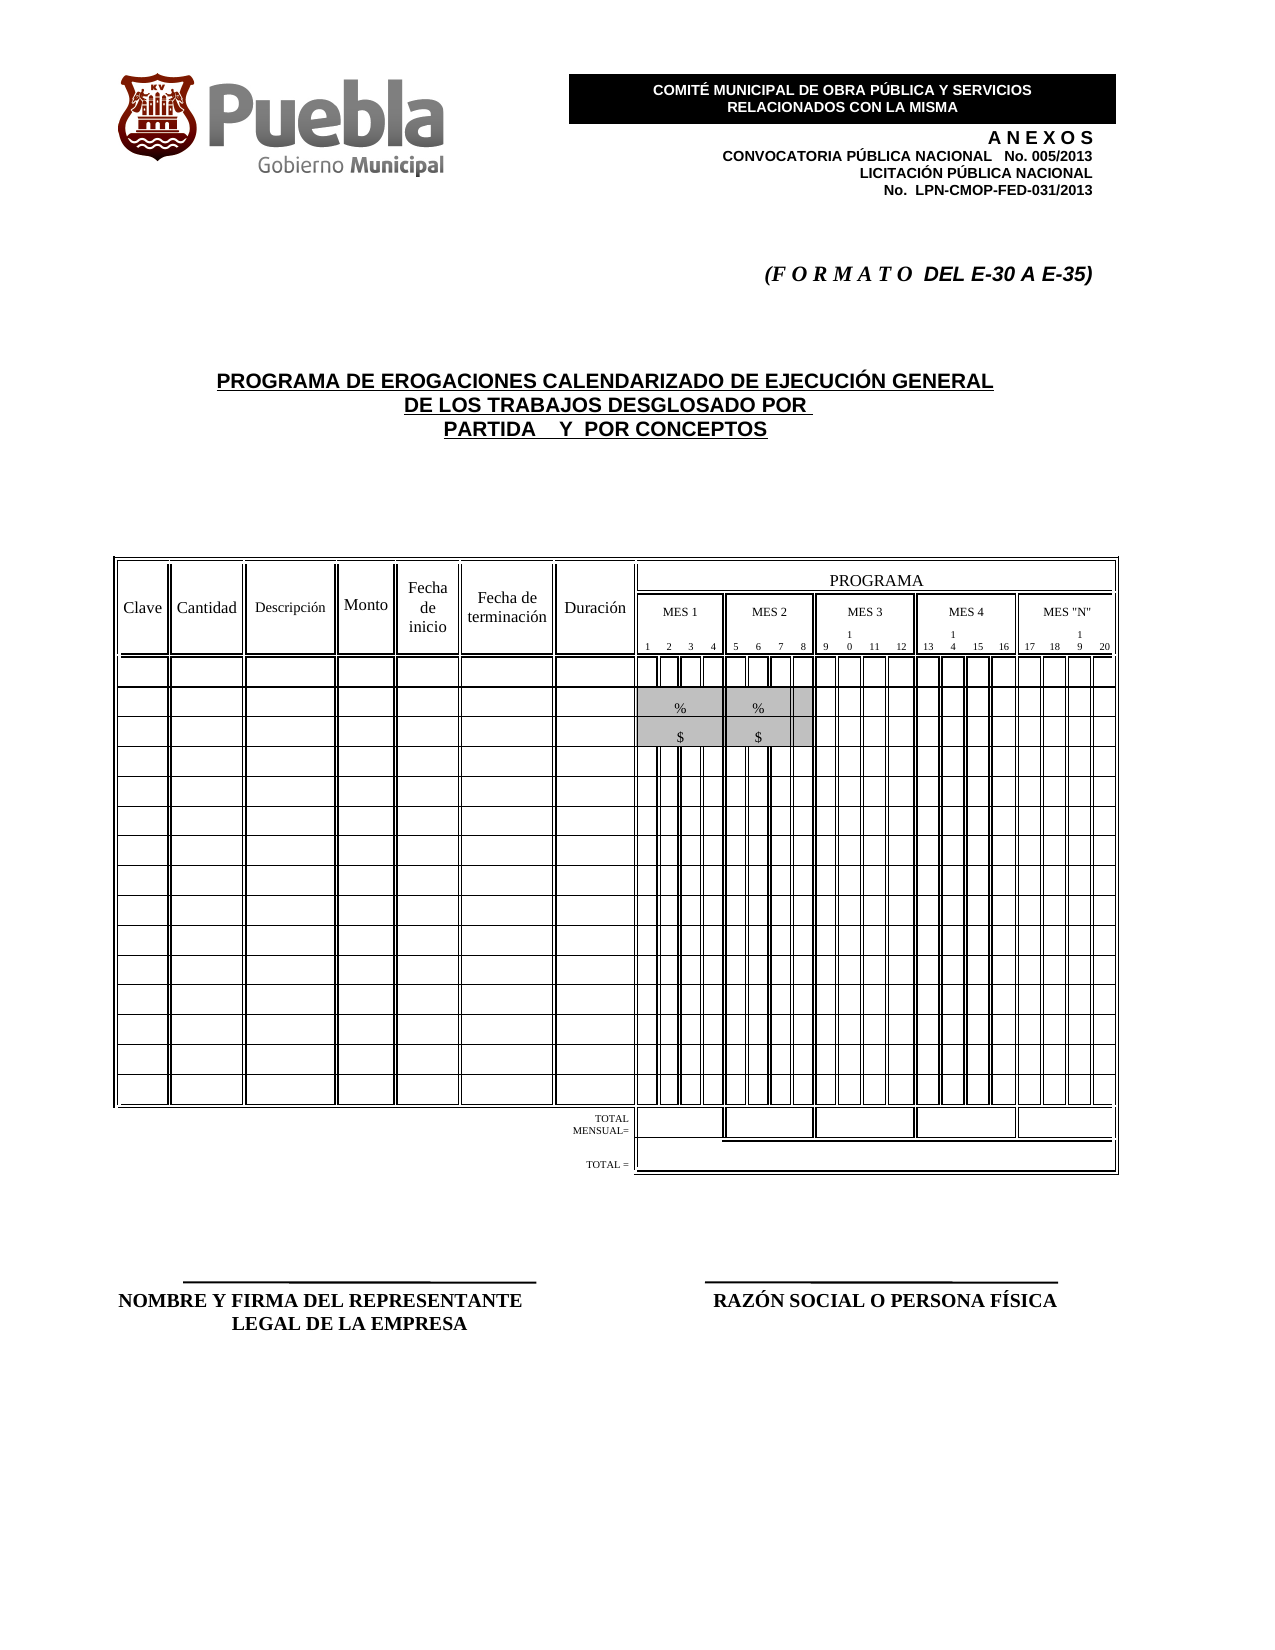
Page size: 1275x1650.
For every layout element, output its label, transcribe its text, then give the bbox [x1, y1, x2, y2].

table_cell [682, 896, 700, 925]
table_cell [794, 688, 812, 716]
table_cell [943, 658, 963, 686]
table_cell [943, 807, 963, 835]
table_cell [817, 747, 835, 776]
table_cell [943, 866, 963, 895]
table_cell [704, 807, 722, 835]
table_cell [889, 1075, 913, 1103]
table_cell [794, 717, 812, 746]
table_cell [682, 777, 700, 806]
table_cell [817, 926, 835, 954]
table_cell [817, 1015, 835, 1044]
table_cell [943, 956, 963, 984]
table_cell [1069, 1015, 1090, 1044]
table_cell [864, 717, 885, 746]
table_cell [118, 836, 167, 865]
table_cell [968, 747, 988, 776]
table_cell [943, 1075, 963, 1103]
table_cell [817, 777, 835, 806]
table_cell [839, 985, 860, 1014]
picture [118, 73, 444, 177]
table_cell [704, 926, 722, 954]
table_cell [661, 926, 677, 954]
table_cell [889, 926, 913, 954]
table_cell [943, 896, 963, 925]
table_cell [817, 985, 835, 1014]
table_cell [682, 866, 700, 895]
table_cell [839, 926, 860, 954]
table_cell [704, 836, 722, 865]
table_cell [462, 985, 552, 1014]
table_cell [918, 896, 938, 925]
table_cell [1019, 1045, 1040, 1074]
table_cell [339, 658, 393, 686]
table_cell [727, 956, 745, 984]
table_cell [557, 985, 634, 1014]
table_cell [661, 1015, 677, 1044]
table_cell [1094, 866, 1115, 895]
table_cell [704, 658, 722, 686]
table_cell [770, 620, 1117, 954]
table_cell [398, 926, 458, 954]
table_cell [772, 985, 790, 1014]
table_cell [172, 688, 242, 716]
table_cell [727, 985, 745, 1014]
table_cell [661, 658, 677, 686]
text DE LOS TRABAJOS DESGLOSADO POR [118, 393, 1092, 417]
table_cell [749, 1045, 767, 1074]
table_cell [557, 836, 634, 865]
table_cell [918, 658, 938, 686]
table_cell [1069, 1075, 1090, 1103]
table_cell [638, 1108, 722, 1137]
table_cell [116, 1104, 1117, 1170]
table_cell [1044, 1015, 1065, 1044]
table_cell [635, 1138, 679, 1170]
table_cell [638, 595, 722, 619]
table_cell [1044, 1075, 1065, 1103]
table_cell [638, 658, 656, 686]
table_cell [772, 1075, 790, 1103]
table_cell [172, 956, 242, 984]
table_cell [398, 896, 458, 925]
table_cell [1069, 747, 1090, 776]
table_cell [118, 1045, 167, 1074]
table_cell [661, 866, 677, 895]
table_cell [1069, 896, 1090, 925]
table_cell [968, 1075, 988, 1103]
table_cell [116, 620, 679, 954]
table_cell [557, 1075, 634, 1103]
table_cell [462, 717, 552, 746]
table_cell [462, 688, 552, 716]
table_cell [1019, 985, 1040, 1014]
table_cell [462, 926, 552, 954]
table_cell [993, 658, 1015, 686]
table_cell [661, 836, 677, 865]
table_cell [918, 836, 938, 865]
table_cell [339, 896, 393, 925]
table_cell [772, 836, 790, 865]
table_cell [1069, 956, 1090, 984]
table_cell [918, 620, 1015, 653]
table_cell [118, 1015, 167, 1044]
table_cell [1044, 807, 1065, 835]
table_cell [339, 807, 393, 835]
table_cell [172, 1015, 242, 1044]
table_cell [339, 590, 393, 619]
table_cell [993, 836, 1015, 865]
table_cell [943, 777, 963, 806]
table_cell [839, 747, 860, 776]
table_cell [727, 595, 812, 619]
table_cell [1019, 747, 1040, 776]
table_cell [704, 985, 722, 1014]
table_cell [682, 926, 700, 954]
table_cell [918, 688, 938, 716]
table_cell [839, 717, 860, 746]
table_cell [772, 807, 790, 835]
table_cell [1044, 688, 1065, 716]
text PROGRAMA DE EROGACIONES CALENDARIZADO DE EJECUCIÓN GENERAL [118, 369, 1092, 393]
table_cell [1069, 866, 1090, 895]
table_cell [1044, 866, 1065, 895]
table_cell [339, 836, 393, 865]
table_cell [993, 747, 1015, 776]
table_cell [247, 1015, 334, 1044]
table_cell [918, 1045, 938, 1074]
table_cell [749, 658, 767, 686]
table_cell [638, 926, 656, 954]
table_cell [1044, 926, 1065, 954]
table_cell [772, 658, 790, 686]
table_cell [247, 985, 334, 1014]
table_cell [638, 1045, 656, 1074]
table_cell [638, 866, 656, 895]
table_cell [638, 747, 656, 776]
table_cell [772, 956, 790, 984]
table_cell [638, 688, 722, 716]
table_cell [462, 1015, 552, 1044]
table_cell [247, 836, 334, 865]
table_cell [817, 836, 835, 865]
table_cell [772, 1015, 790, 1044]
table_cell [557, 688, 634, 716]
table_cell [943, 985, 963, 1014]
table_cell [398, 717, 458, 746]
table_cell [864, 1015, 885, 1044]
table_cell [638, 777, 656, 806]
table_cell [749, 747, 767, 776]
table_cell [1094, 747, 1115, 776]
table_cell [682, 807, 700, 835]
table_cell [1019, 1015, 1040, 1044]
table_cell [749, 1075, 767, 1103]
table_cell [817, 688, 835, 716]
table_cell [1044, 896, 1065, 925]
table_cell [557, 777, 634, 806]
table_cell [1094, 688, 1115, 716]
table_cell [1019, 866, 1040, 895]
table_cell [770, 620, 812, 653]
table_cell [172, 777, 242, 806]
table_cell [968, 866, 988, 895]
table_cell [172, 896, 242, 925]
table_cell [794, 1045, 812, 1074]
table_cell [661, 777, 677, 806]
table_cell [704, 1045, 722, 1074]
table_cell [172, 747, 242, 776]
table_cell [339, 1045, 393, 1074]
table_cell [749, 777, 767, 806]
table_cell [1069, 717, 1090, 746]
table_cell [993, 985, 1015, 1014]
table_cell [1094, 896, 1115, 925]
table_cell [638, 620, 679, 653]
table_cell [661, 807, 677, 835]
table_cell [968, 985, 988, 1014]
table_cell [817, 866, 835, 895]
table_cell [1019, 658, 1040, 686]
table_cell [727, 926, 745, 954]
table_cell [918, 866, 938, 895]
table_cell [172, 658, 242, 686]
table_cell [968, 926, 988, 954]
text PARTIDA Y POR CONCEPTOS [118, 417, 1092, 441]
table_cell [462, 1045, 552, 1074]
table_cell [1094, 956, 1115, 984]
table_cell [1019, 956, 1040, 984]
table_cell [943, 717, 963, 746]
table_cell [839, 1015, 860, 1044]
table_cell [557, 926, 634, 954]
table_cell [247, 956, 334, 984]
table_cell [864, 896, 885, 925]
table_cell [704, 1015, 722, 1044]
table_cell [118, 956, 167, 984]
text (F O R M A T O DEL E-30 A E-35) [118, 261, 1092, 286]
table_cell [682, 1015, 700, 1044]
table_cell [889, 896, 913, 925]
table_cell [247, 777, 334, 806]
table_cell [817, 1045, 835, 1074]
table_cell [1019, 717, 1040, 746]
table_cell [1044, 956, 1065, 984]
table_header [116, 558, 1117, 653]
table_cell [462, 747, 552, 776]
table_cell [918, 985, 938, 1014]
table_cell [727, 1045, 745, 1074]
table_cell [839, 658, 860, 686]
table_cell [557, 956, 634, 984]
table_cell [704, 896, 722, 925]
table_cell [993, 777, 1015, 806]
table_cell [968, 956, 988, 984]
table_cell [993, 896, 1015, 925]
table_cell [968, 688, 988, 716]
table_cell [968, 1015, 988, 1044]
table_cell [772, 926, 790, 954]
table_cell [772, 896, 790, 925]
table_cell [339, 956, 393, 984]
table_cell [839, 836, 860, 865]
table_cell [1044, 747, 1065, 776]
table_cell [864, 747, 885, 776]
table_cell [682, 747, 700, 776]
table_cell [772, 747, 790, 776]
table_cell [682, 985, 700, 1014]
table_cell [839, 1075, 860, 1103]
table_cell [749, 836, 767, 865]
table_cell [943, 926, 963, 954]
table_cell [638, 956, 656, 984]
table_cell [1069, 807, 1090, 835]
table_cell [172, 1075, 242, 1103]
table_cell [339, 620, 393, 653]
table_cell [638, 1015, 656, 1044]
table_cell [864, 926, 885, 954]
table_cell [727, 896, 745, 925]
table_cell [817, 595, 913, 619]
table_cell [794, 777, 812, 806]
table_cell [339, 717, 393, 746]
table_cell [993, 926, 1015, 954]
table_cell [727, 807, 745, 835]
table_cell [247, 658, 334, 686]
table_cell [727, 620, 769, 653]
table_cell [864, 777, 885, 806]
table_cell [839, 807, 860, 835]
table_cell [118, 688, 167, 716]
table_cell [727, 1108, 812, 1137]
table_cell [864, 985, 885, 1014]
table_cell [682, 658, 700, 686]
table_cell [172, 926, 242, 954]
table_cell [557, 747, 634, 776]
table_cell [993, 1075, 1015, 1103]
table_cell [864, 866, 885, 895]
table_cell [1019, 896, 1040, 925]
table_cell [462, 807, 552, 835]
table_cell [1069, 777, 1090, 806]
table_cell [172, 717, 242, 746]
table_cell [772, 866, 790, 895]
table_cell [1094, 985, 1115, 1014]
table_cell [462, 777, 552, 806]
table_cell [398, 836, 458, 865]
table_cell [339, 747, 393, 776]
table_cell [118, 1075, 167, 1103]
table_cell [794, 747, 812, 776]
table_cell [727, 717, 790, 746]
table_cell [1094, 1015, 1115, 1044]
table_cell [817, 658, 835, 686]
text NOMBRE Y FIRMA DEL REPRESENTANTE RAZÓN SOCIAL O PERSONA FÍSICA [118, 1289, 1092, 1312]
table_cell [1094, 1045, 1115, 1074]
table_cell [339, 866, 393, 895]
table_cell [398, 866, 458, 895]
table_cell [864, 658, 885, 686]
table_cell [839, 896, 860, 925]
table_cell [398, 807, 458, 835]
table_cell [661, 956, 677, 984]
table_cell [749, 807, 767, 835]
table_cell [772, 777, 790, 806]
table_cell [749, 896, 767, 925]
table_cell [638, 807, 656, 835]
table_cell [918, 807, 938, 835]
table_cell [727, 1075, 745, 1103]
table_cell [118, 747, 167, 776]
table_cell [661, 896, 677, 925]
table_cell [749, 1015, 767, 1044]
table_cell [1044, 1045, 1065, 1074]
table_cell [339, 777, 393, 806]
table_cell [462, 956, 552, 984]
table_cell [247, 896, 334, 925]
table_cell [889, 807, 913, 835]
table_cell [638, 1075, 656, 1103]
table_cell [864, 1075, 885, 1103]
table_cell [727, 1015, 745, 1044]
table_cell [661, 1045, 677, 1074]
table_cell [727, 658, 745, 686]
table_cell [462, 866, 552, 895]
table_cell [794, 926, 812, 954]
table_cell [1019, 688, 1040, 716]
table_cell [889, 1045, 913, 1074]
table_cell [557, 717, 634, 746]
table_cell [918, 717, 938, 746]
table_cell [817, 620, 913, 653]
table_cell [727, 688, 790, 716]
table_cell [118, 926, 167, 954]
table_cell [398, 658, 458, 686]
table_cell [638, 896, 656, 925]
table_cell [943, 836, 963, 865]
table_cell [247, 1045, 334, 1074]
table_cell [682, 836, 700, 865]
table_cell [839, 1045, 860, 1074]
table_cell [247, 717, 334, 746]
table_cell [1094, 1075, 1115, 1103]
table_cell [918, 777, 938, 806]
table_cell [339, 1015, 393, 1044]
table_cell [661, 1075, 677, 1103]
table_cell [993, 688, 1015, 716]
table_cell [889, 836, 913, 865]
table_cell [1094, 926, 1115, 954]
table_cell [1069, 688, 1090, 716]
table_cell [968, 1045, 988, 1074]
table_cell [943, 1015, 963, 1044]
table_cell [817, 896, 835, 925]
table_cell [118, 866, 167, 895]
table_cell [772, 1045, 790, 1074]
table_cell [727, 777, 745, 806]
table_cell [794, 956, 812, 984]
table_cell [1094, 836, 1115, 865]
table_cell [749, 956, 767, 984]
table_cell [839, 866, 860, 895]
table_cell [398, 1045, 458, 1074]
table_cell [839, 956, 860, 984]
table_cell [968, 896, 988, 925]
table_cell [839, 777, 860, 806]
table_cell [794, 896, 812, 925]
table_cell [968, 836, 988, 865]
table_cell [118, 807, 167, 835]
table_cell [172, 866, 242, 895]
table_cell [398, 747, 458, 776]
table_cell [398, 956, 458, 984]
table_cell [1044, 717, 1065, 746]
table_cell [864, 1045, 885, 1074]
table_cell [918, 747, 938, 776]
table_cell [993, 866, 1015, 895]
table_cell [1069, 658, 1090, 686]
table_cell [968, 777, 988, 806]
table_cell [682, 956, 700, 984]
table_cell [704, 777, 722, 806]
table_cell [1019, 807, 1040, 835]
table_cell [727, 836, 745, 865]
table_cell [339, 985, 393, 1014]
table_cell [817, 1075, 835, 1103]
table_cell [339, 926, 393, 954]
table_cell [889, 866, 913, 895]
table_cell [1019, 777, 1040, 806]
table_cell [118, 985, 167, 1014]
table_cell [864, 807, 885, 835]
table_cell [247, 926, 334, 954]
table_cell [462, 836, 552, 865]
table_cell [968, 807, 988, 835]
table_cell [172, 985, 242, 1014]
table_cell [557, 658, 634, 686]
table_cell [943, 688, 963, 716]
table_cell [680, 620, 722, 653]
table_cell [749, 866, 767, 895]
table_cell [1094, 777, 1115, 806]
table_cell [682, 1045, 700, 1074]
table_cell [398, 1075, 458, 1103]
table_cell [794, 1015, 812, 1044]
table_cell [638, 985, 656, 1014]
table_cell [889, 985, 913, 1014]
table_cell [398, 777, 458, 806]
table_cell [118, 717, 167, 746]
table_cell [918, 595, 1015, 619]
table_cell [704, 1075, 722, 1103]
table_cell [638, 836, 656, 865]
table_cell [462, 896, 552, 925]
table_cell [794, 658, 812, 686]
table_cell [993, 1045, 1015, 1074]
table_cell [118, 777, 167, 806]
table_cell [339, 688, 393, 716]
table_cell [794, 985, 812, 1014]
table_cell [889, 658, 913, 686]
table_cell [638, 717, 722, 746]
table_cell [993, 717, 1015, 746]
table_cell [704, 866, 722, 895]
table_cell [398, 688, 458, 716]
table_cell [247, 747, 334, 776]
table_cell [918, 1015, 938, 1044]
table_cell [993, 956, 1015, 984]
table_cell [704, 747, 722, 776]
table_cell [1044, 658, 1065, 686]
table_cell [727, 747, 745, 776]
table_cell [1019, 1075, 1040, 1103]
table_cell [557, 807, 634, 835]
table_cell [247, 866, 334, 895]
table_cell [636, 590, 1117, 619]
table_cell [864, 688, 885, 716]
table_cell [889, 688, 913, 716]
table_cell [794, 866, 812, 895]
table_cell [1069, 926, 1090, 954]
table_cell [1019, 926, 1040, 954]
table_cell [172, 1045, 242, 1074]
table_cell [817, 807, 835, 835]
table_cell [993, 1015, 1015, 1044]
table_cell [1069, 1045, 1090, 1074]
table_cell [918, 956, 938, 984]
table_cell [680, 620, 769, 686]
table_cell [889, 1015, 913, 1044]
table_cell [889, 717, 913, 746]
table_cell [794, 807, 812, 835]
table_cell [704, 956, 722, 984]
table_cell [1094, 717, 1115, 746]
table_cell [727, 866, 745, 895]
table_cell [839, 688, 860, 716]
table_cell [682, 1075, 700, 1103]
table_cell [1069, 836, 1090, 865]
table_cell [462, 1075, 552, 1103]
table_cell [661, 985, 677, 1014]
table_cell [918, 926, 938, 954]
text LEGAL DE [118, 1312, 1092, 1335]
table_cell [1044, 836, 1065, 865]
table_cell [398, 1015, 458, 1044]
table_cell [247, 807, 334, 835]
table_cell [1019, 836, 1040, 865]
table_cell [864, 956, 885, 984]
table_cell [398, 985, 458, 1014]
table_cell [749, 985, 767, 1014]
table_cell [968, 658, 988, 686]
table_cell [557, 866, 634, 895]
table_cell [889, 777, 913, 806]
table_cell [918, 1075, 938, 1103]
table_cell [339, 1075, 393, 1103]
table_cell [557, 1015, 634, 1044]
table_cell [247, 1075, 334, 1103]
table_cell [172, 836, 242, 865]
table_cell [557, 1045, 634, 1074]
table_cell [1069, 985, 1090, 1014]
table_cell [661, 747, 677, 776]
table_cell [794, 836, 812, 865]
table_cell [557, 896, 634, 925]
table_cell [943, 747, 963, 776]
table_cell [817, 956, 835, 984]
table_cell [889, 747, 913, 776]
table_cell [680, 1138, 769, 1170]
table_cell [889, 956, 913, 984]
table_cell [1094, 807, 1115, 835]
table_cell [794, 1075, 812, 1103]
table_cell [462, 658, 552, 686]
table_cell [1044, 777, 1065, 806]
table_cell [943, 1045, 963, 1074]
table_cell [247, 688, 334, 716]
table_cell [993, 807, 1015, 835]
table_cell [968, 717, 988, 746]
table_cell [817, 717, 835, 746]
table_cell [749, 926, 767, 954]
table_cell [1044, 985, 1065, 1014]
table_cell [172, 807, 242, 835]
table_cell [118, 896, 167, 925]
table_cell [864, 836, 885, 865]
